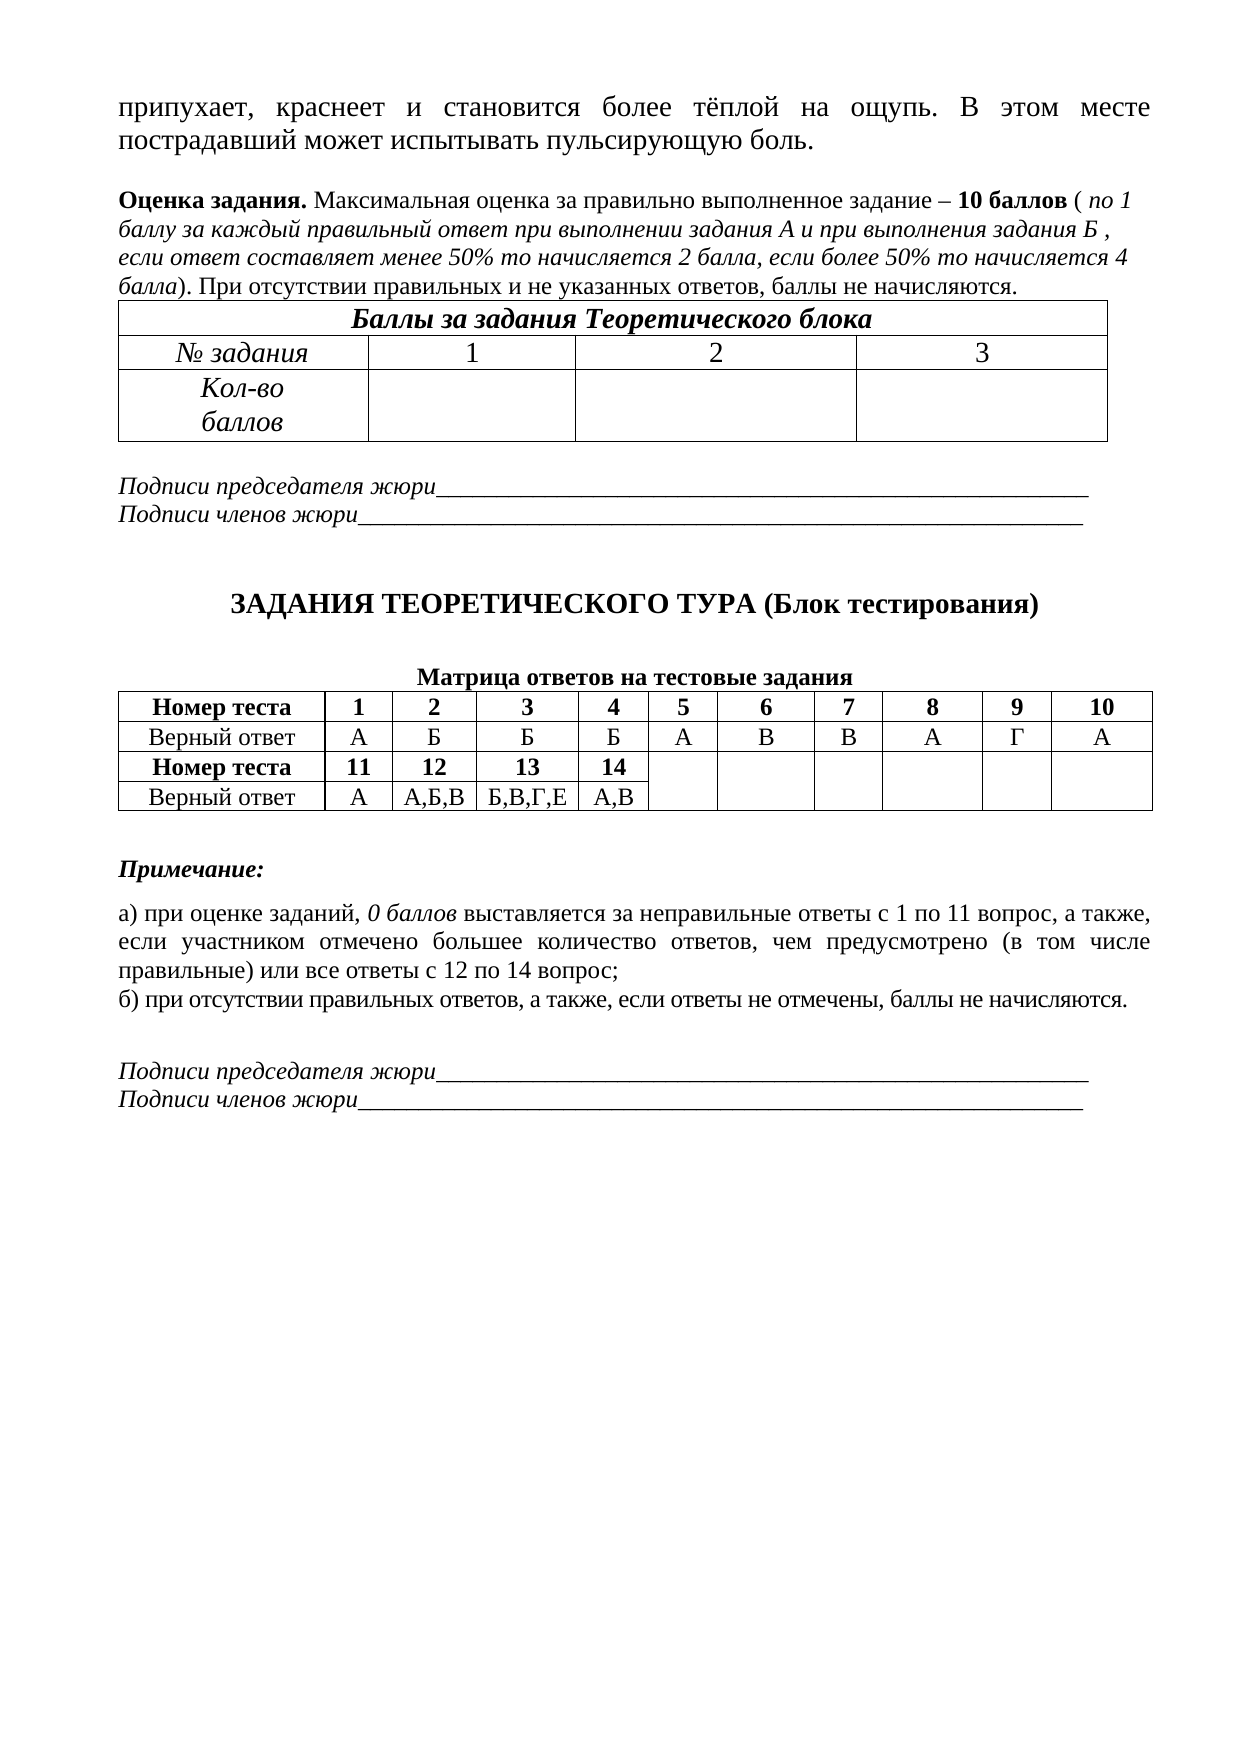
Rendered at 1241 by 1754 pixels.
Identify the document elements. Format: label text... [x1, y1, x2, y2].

table_cell 2 [576, 336, 856, 369]
table_header 1 [326, 692, 392, 721]
table_cell А [326, 782, 392, 810]
table_cell Номер теста [119, 752, 324, 781]
table_cell [649, 752, 717, 810]
table_header 10 [1052, 692, 1152, 721]
table_cell 13 [477, 752, 578, 781]
table_cell Верный ответ [119, 722, 324, 751]
table_cell Верный ответ [119, 782, 324, 810]
table_cell А [326, 722, 392, 751]
table_header Номер теста [119, 692, 324, 721]
table_cell [857, 370, 1107, 441]
table_cell 11 [326, 752, 392, 781]
text Матрица ответов на тестовые задания [118, 662, 1152, 691]
text Подписи председателя жюри______________________________________________________ [118, 1056, 1152, 1084]
table_cell 1 [369, 336, 575, 369]
table_header 3 [477, 692, 578, 721]
table_cell [576, 370, 856, 441]
table_header 6 [718, 692, 814, 721]
table_cell А [1052, 722, 1152, 751]
text Примечание: [118, 854, 1152, 883]
table_header 2 [393, 692, 476, 721]
table_header 9 [983, 692, 1051, 721]
table_header 5 [649, 692, 717, 721]
table_header 7 [815, 692, 882, 721]
table_cell Г [983, 722, 1051, 751]
text Подписи председателя жюри______________________________________________________ [118, 471, 1152, 499]
text а) при оценке заданий, 0 баллов выставляется за неправильные ответы с 1 по 11 вопрос, а также, если участником отмечено большее количество ответов, чем предусмотрено (в том числе правильные) или все ответы с 12 по 14 вопрос; [118, 898, 1152, 984]
table_header Баллы за задания Теоретического блока [119, 301, 1107, 334]
table_cell 3 [857, 336, 1107, 369]
table_cell [369, 370, 575, 441]
table_header 4 [579, 692, 648, 721]
table_cell [1052, 752, 1152, 810]
table_cell 14 [579, 752, 648, 781]
table_header 8 [883, 692, 982, 721]
table_cell № задания [119, 336, 368, 369]
table_cell Б [579, 722, 648, 751]
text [118, 89, 1152, 156]
table_cell А,В [579, 782, 648, 810]
text Подписи членов жюри____________________________________________________________ [118, 1084, 1152, 1113]
table_cell Кол-во баллов [119, 370, 368, 441]
table_cell А [883, 722, 982, 751]
table_cell Б,В,Г,Е [477, 782, 578, 810]
table_cell В [718, 722, 814, 751]
table_cell [815, 752, 882, 810]
text Подписи членов жюри____________________________________________________________ [118, 499, 1152, 528]
table_cell [983, 752, 1051, 810]
table_cell 12 [393, 752, 476, 781]
text б) при отсутствии правильных ответов, а также, если ответы не отмечены, баллы не начисляются. [118, 984, 1152, 1013]
table_cell А [649, 722, 717, 751]
table_cell [718, 752, 814, 810]
table_cell Б [393, 722, 476, 751]
table_cell В [815, 722, 882, 751]
text ЗАДАНИЯ ТЕОРЕТИЧЕСКОГО ТУРА (Блок тестирования) [118, 586, 1152, 619]
table_cell А,Б,В [393, 782, 476, 810]
table_cell Б [477, 722, 578, 751]
table_cell [883, 752, 982, 810]
